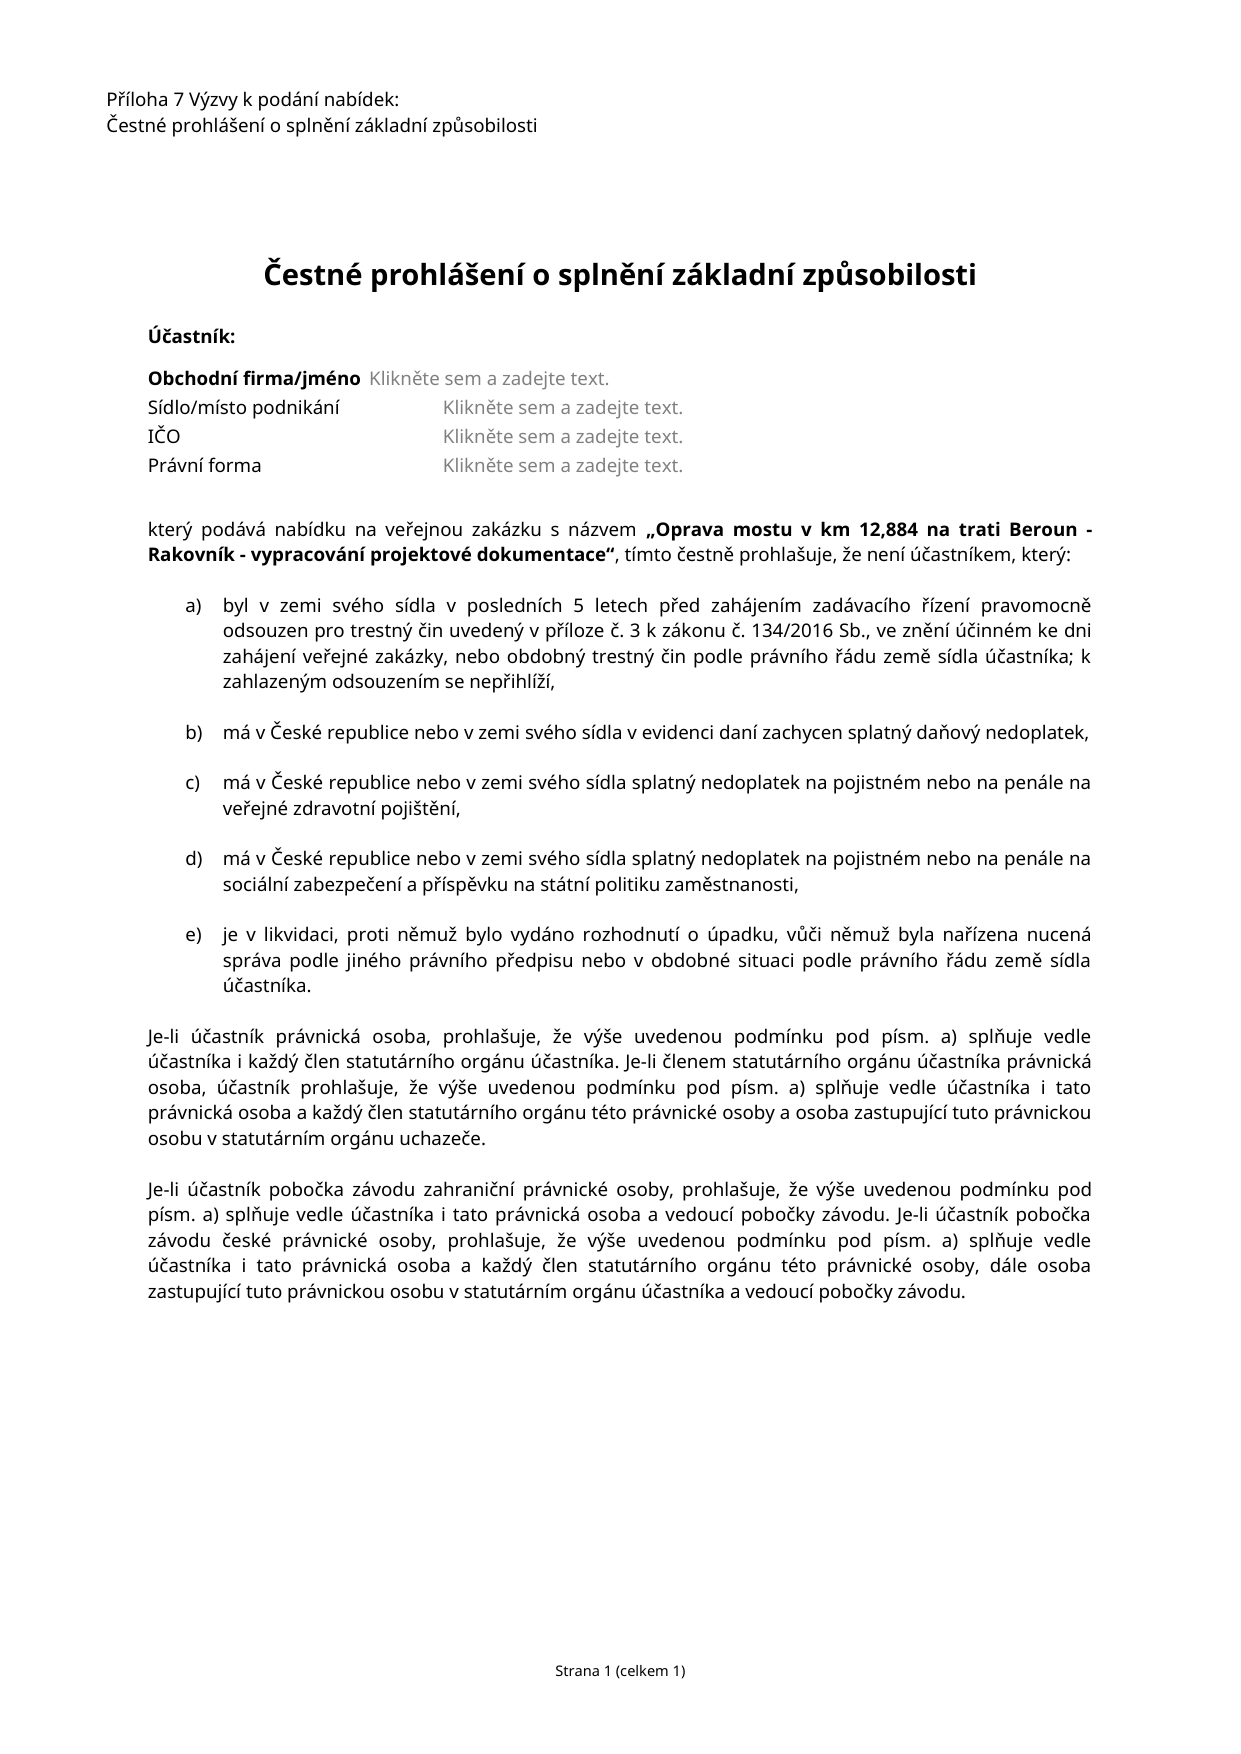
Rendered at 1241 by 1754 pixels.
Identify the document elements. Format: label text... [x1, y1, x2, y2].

list má v České republice nebo v zemi svého sídla v evidenci daní zachycen splatný daňový nedoplatek, [185, 719, 1093, 744]
title Čestné prohlášení o splnění základní způsobilosti [148, 254, 1093, 293]
text Je-li účastník pobočka závodu zahraniční právnické osoby, prohlašuje, že výše uvedenou podmínku pod písm. a) splňuje vedle účastníka i tato právnická osoba a vedoucí pobočky závodu. Je-li účastník pobočka závodu české právnické osoby, prohlašuje, že výše uvedenou podmínku pod písm. a) splňuje vedle účastníka i tato právnická osoba a každý člen statutárního orgánu této právnické osoby, dále osoba zastupující tuto právnickou osobu v statutárním orgánu účastníka a vedoucí pobočky závodu. [148, 1176, 1093, 1304]
text Je-li účastník právnická osoba, prohlašuje, že výše uvedenou podmínku pod písm. a) splňuje vedle účastníka i každý člen statutárního orgánu účastníka. Je-li členem statutárního orgánu účastníka právnická osoba, účastník prohlašuje, že výše uvedenou podmínku pod písm. a) splňuje vedle účastníka i tato právnická osoba a každý člen statutárního orgánu této právnické osoby a osoba zastupující tuto právnickou osobu v statutárním orgánu uchazeče. [148, 1023, 1093, 1151]
text který podává nabídku na veřejnou zakázku s názvem „Oprava mostu v km 12,884 na trati Beroun - Rakovník - vypracování projektové dokumentace“, tímto čestně prohlašuje, že není účastníkem, který: [148, 516, 1093, 567]
text IČO [148, 420, 1093, 449]
text Obchodní firma/jméno [148, 362, 1093, 391]
text Účastník: [148, 318, 1093, 349]
list byl v zemi svého sídla v posledních 5 letech před zahájením zadávacího řízení pravomocně odsouzen pro trestný čin uvedený v příloze č. 3 k zákonu č. 134/2016 Sb., ve znění účinném ke dni zahájení veřejné zakázky, nebo obdobný trestný čin podle právního řádu země sídla účastníka; k zahlazeným odsouzením se nepřihlíží, [185, 592, 1093, 694]
text Právní forma [148, 449, 1093, 478]
list je v likvidaci, proti němuž bylo vydáno rozhodnutí o úpadku, vůči němuž byla nařízena nucená správa podle jiného právního předpisu nebo v obdobné situaci podle právního řádu země sídla účastníka. [185, 922, 1093, 998]
list má v České republice nebo v zemi svého sídla splatný nedoplatek na pojistném nebo na penále na sociální zabezpečení a příspěvku na státní politiku zaměstnanosti, [185, 846, 1093, 897]
list má v České republice nebo v zemi svého sídla splatný nedoplatek na pojistném nebo na penále na veřejné zdravotní pojištění, [185, 769, 1093, 821]
text Sídlo/místo podnikání [148, 391, 1093, 420]
